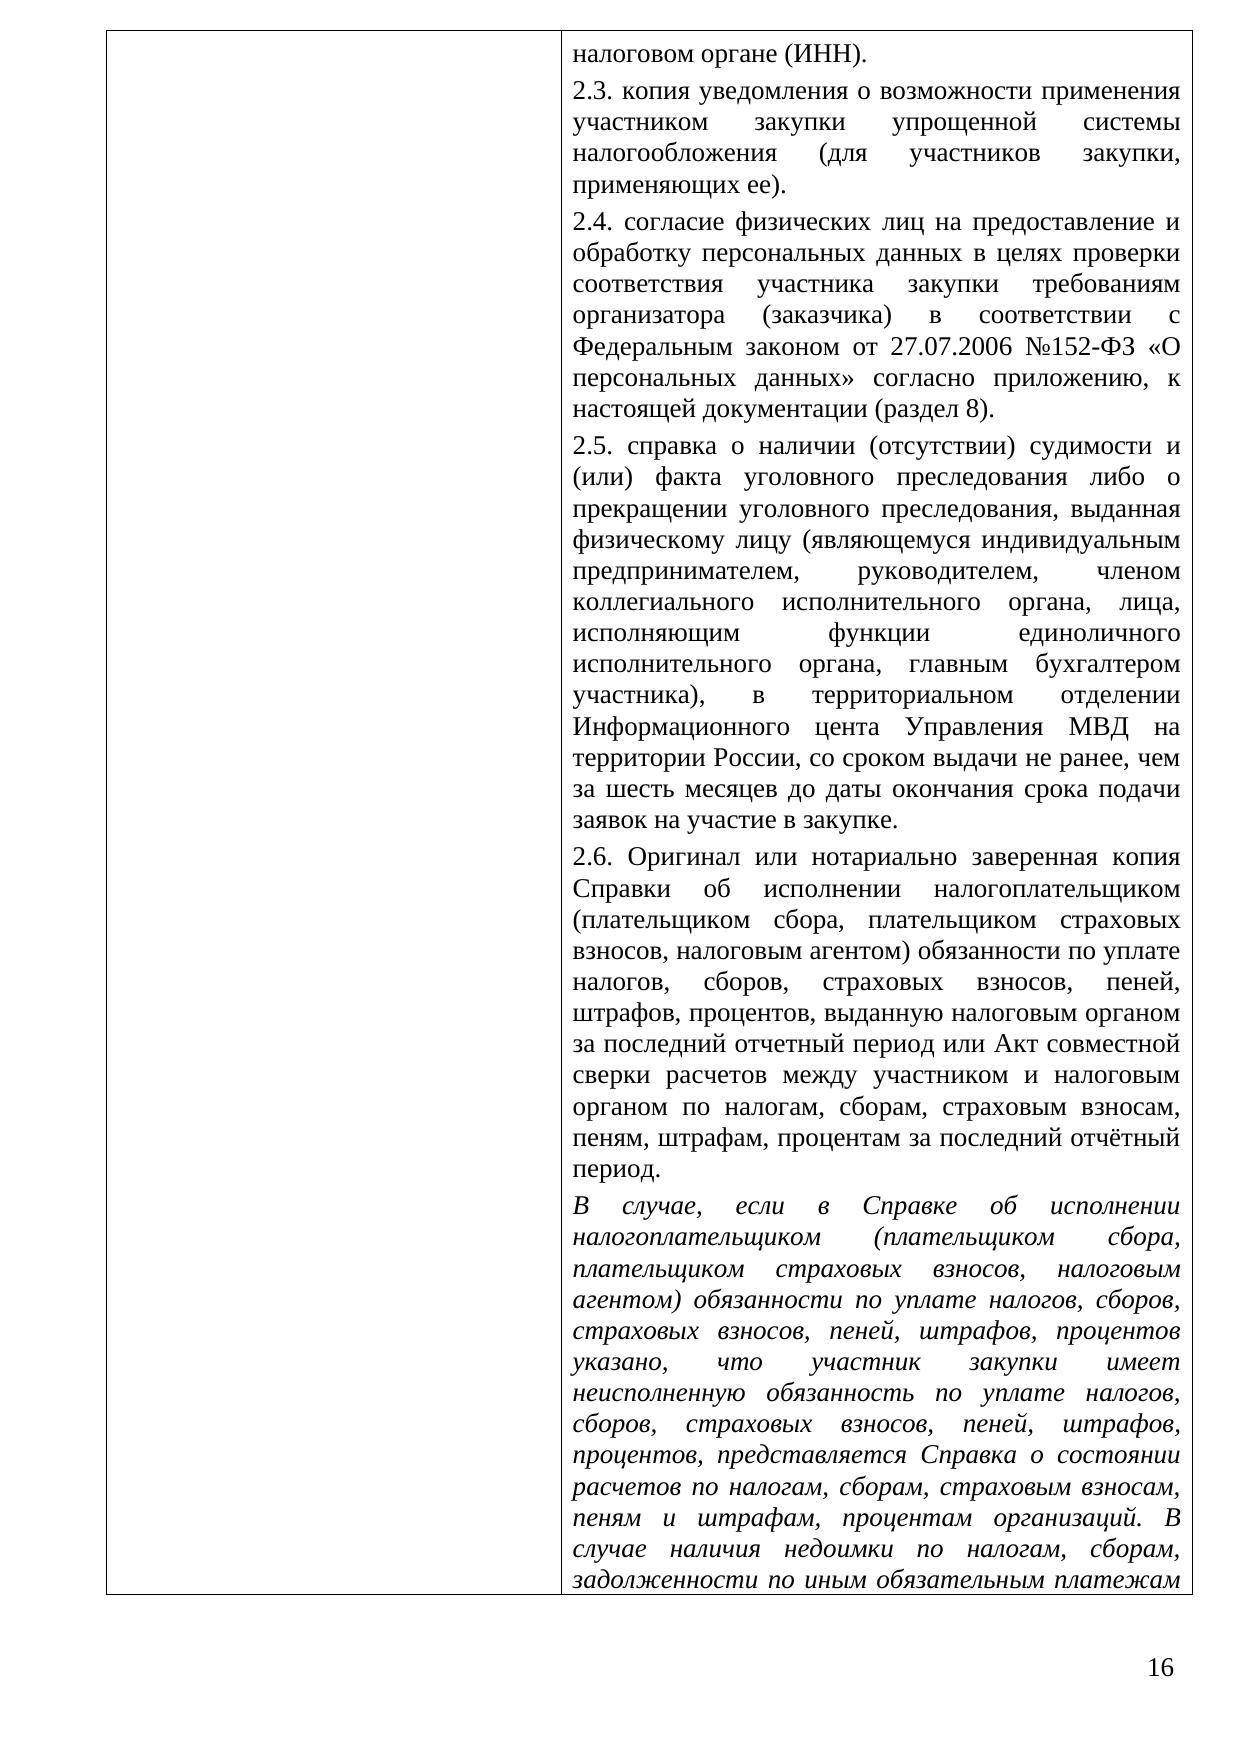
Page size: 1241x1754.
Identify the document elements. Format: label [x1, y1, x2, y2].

table_cell [562, 31, 1192, 1594]
table_cell [107, 31, 561, 1594]
